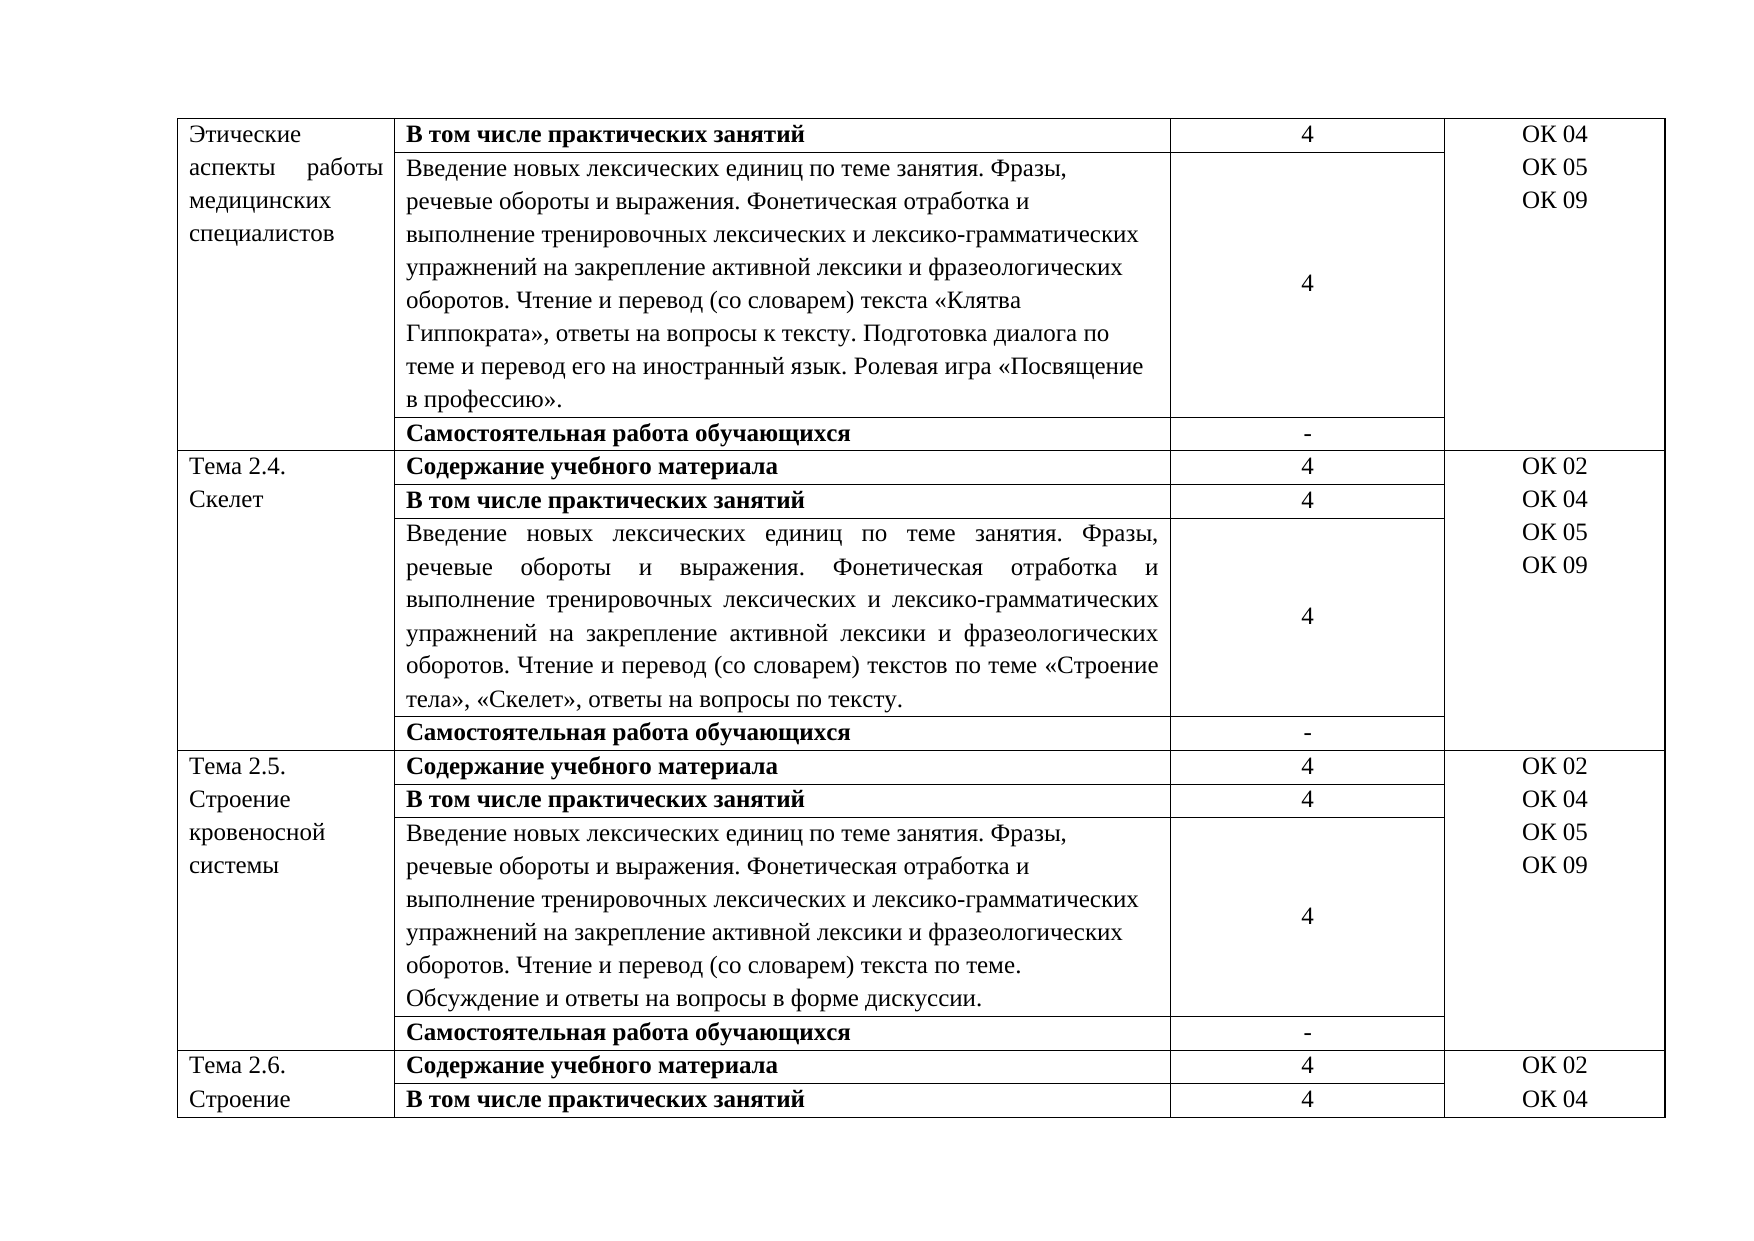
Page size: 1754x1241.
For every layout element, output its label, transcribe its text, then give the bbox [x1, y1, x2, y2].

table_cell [1445, 119, 1664, 450]
table_cell В том числе практических занятий [395, 485, 1170, 517]
table_cell Тема 2.5. Строение кровеносной системы [178, 751, 394, 1049]
table_cell 4 [1171, 519, 1444, 716]
table_cell Самостоятельная работа обучающихся [395, 1017, 1170, 1049]
table_cell ОК 02 ОК 04 ОК 05 ОК 09 [1445, 751, 1664, 1049]
table_cell 4 [1171, 751, 1444, 783]
table_cell Введение новых лексических единиц по теме занятия. Фразы, речевые обороты и выражения. Фонетическая отработка и выполнение тренировочных лексических и лексико-грамматических упражнений на закрепление активной лексики и фразеологических оборотов. Чтение и перевод (со словарем) текстов по теме «Строение тела», «Скелет», ответы на вопросы по тексту. [395, 519, 1170, 716]
table_cell 4 [1171, 1084, 1444, 1117]
table_cell - [1171, 1017, 1444, 1049]
table_cell - [1171, 717, 1444, 750]
table_cell Тема 2.6. Строение дыхательной системы [178, 1051, 394, 1117]
table_cell В том числе практических занятий [395, 119, 1170, 152]
table_cell 4 [1171, 818, 1444, 1016]
table_cell 4 [1171, 153, 1444, 417]
table_cell Содержание учебного материала [395, 451, 1170, 484]
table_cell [178, 119, 394, 450]
table_cell 4 [1171, 119, 1444, 152]
table_cell В том числе практических занятий [395, 785, 1170, 817]
table_cell Самостоятельная работа обучающихся [395, 418, 1170, 450]
table_cell 4 [1171, 485, 1444, 517]
table_cell Содержание учебного материала [395, 1051, 1170, 1083]
table_cell Введение новых лексических единиц по теме занятия. Фразы, речевые обороты и выражения. Фонетическая отработка и выполнение тренировочных лексических и лексико-грамматических упражнений на закрепление активной лексики и фразеологических оборотов. Чтение и перевод (со словарем) текста «Клятва Гиппократа», ответы на вопросы к тексту. Подготовка диалога по теме и перевод его на иностранный язык. Ролевая игра «Посвящение в профессию». [395, 153, 1170, 417]
table_cell В том числе практических занятий [395, 1084, 1170, 1117]
table_cell Тема 2.4. Скелет [178, 451, 394, 750]
table_cell 4 [1171, 785, 1444, 817]
table_cell 4 [1171, 451, 1444, 484]
table_cell - [1171, 418, 1444, 450]
table_cell ОК 02 ОК 04 ОК 05 ОК 09 [1445, 451, 1664, 750]
table_cell ОК 02 ОК 04 ОК 05 ОК 09 [1445, 1051, 1664, 1117]
table_cell Самостоятельная работа обучающихся [395, 717, 1170, 750]
table_cell Содержание учебного материала [395, 751, 1170, 783]
table_cell Введение новых лексических единиц по теме занятия. Фразы, речевые обороты и выражения. Фонетическая отработка и выполнение тренировочных лексических и лексико-грамматических упражнений на закрепление активной лексики и фразеологических оборотов. Чтение и перевод (со словарем) текста по теме. Обсуждение и ответы на вопросы в форме дискуссии. [395, 818, 1170, 1016]
table_cell 4 [1171, 1051, 1444, 1083]
